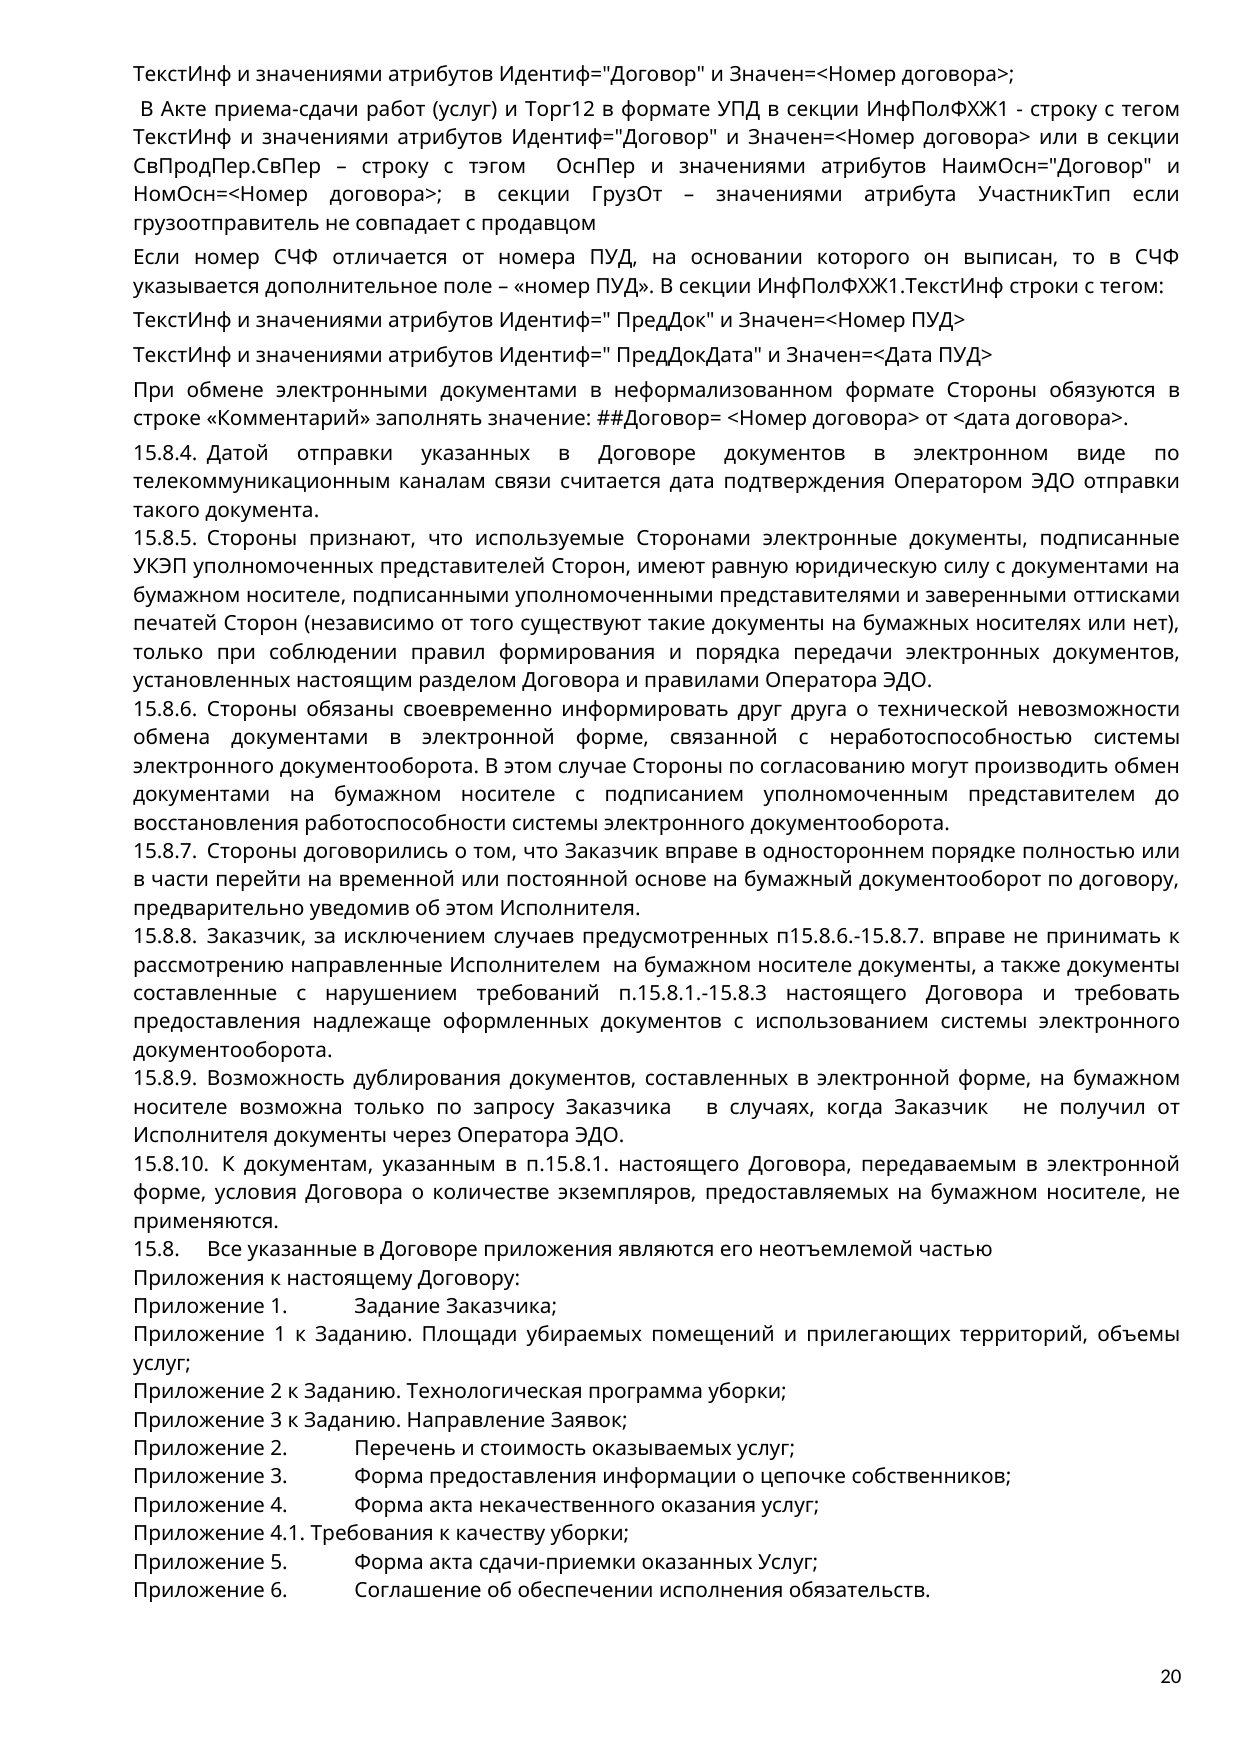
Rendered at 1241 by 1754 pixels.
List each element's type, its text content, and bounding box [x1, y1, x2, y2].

text Приложение 4.1. Требования к качеству уборки; [133, 1518, 1181, 1547]
list Задание Заказчика; [133, 1291, 1181, 1319]
text Приложение 1 к Заданию. Площади убираемых помещений и прилегающих территорий, объемы услуг; [133, 1319, 1181, 1376]
list Стороны договорились о том, что Заказчик вправе в одностороннем порядке полностью или в части перейти на временной или постоянной основе на бумажный документооборот по договору, предварительно уведомив об этом Исполнителя. [133, 836, 1181, 921]
list Стороны обязаны своевременно информировать друг друга о технической невозможности обмена документами в электронной форме, связанной с неработоспособностью системы электронного документооборота. В этом случае Стороны по согласованию могут производить обмен документами на бумажном носителе с подписанием уполномоченным представителем до восстановления работоспособности системы электронного документооборота. [133, 694, 1181, 836]
list Форма предоставления информации о цепочке собственников; [133, 1462, 1181, 1490]
list Датой отправки указанных в Договоре документов в электронном виде по телекоммуникационным каналам связи считается дата подтверждения Оператором ЭДО отправки такого документа. [133, 438, 1181, 523]
text ТекстИнф и значениями атрибутов Идентиф=" ПредДок" и Значен=<Номер ПУД> [133, 305, 1181, 334]
text ТекстИнф и значениями атрибутов Идентиф=" ПредДокДата" и Значен=<Дата ПУД> [133, 340, 1181, 368]
list Форма акта некачественного оказания услуг; [133, 1490, 1181, 1518]
text Приложения к настоящему Договору: [133, 1263, 1181, 1291]
list Возможность дублирования документов, составленных в электронной форме, на бумажном носителе возможна только по запросу Заказчика в случаях, когда Заказчик не получил от Исполнителя документы через Оператора ЭДО. [133, 1063, 1181, 1149]
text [133, 59, 1181, 88]
text В Акте приема-сдачи работ (услуг) и Торг12 в формате УПД в секции ИнфПолФХЖ1 - строку с тегом ТекстИнф и значениями атрибутов Идентиф="Договор" и Значен=<Номер договора> или в секции СвПродПер.СвПер – строку с тэгом ОснПер и значениями атрибутов НаимОсн="Договор" и НомОсн=<Номер договора>; в секции ГрузОт – значениями атрибута УчастникТип если грузоотправитель не совпадает с продавцом [133, 94, 1181, 236]
list Перечень и стоимость оказываемых услуг; [133, 1433, 1181, 1462]
list Стороны признают, что используемые Сторонами электронные документы, подписанные УКЭП уполномоченных представителей Сторон, имеют равную юридическую силу с документами на бумажном носителе, подписанными уполномоченными представителями и заверенными оттисками печатей Сторон (независимо от того существуют такие документы на бумажных носителях или нет), только при соблюдении правил формирования и порядка передачи электронных документов, установленных настоящим разделом Договора и правилами Оператора ЭДО. [133, 523, 1181, 694]
text Приложение 2 к Заданию. Технологическая программа уборки; [133, 1376, 1181, 1405]
list Все указанные в Договоре приложения являются его неотъемлемой частью [133, 1234, 1181, 1263]
text Приложение 3 к Заданию. Направление Заявок; [133, 1405, 1181, 1433]
list Заказчик, за исключением случаев предусмотренных п15.8.6.-15.8.7. вправе не принимать к рассмотрению направленные Исполнителем на бумажном носителе документы, а также документы составленные с нарушением требований п.15.8.1.-15.8.3 настоящего Договора и требовать предоставления надлежаще оформленных документов с использованием системы электронного документооборота. [133, 921, 1181, 1063]
list К документам, указанным в п.15.8.1. настоящего Договора, передаваемым в электронной форме, условия Договора о количестве экземпляров, предоставляемых на бумажном носителе, не применяются. [133, 1149, 1181, 1234]
text Если номер СЧФ отличается от номера ПУД, на основании которого он выписан, то в СЧФ указывается дополнительное поле – «номер ПУД». В секции ИнфПолФХЖ1.ТекстИнф строки с тегом: [133, 242, 1181, 299]
text При обмене электронными документами в неформализованном формате Стороны обязуются в строке «Комментарий» заполнять значение: ##Договор= <Номер договора> от <дата договора>. [133, 375, 1181, 432]
list Соглашение об обеспечении исполнения обязательств. [133, 1575, 1181, 1604]
list Форма акта сдачи-приемки оказанных Услуг; [133, 1547, 1181, 1575]
